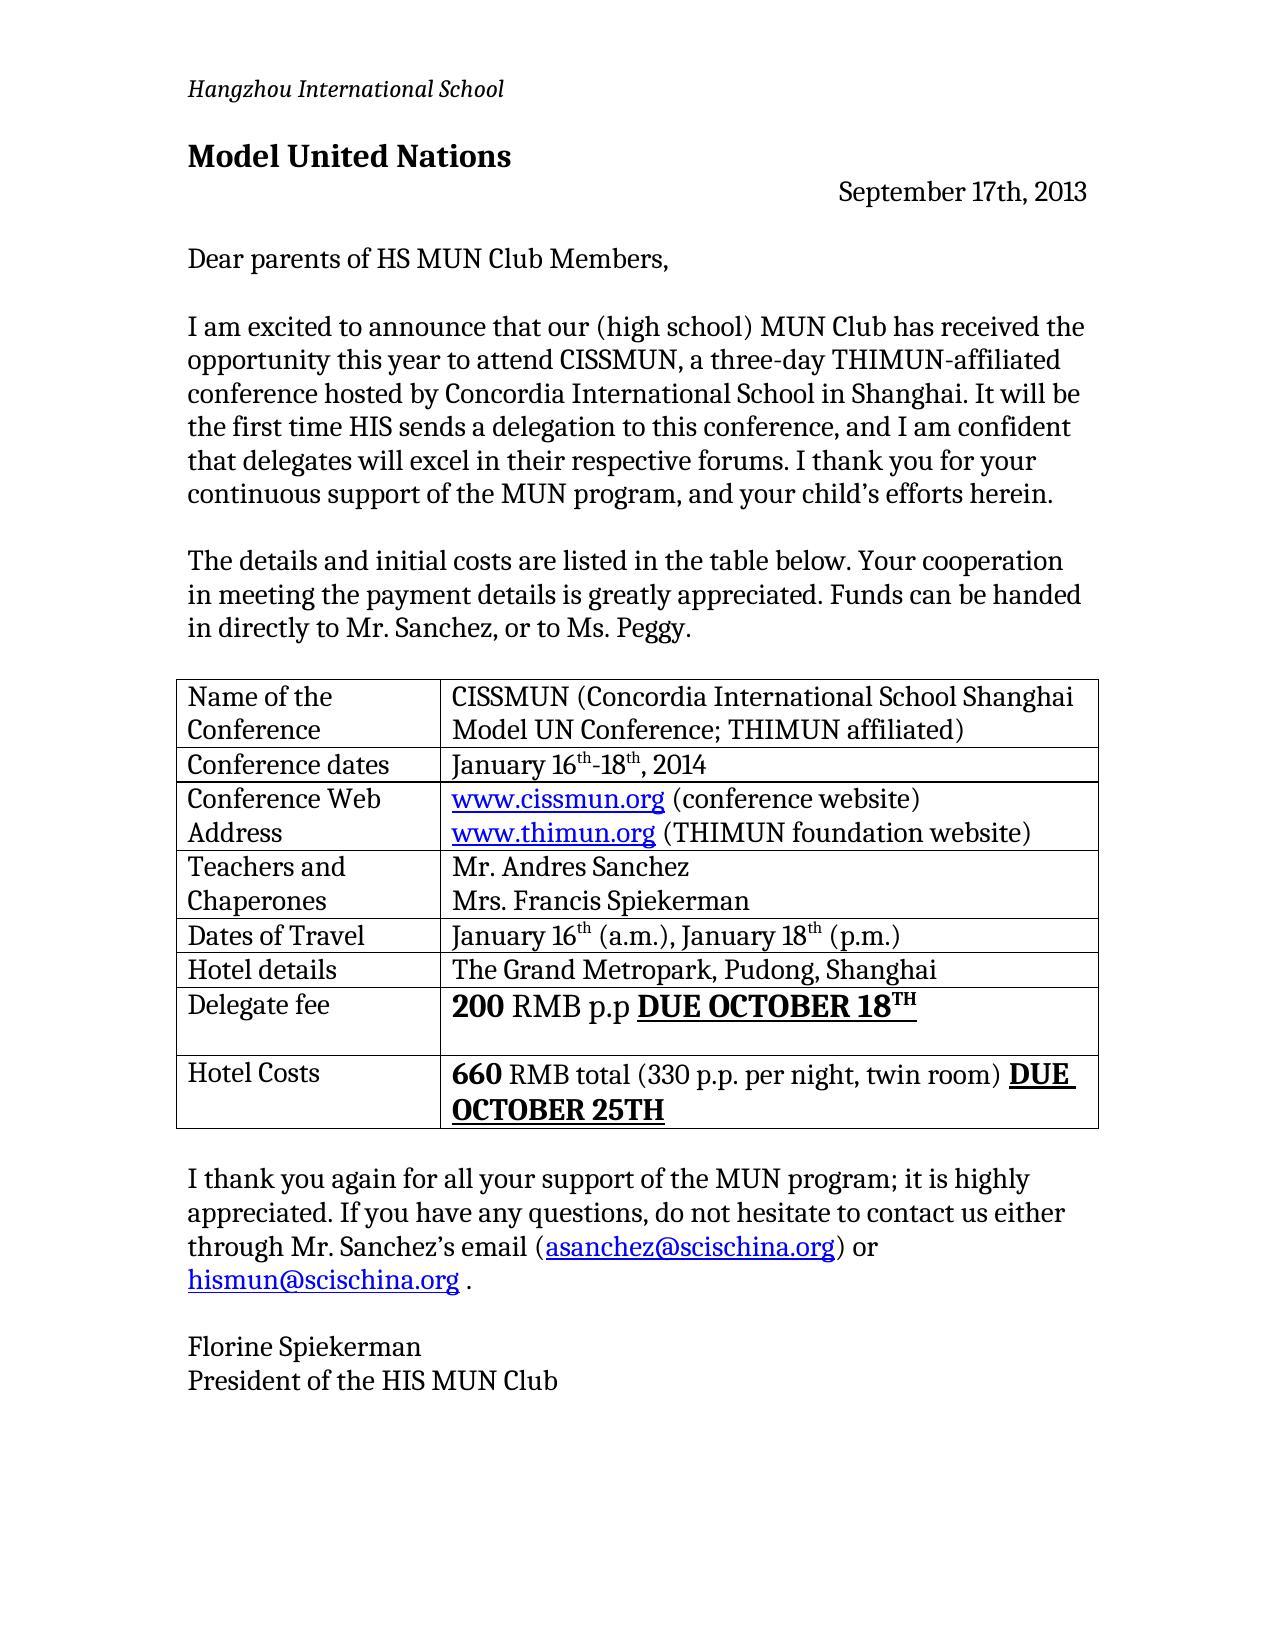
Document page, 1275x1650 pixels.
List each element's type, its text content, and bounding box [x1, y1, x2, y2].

table_cell Hotel Costs [177, 1056, 440, 1128]
table_cell Conference Web Address [177, 783, 440, 849]
table_cell Delegate fee [177, 988, 440, 1055]
text I am excited to announce that our (high school) MUN Club has received the opportunity this year to attend CISSMUN, a three-day THIMUN-affiliated conference hosted by Concordia International School in Shanghai. It will be the first time HIS sends a delegation to this conference, and I am confident that delegates will excel in their respective forums. I thank you for your continuous support of the MUN program, and your child’s efforts herein. [187, 310, 1087, 511]
table_cell The Grand Metropark, Pudong, Shanghai [441, 953, 1098, 987]
table_cell Hotel details [177, 953, 440, 987]
table_cell 660 RMB total (330 p.p. per night, twin room) DUE OCTOBER 25TH [441, 1056, 1098, 1128]
text Hangzhou International School [187, 75, 1087, 104]
text Florine Spiekerman [187, 1330, 1087, 1364]
table_cell Teachers and Chaperones [177, 851, 440, 918]
table_cell Dates of Travel [177, 919, 440, 952]
table_cell Conference dates [177, 748, 440, 781]
table_cell January 16th-18th, 2014 [441, 748, 1098, 781]
table_cell Mr. Andres Sanchez Mrs. Francis Spiekerman [441, 851, 1098, 918]
text I thank you again for all your support of the MUN program; it is highly appreciated. If you have any questions, do not hesitate to contact us either through Mr. Sanchez’s email (asanchez@scischina.org) or hismun@scischina.org . [187, 1163, 1087, 1297]
text September 17th, 2013 [187, 176, 1087, 209]
text President of the HIS MUN Club [187, 1364, 1087, 1397]
table_header Name of the Conference [177, 680, 440, 747]
table_header CISSMUN (Concordia International School Shanghai Model UN Conference; THIMUN affiliated) [441, 680, 1098, 747]
text Model United Nations [187, 137, 1087, 176]
table_cell www.cissmun.org (conference website) www.thimun.org (THIMUN foundation website) [441, 783, 1098, 849]
text The details and initial costs are listed in the table below. Your cooperation in meeting the payment details is greatly appreciated. Funds can be handed in directly to Mr. Sanchez, or to Ms. Peggy. [187, 544, 1087, 645]
table_cell January 16th (a.m.), January 18th (p.m.) [441, 919, 1098, 952]
table_cell 200 RMB p.p DUE OCTOBER 18TH [441, 988, 1098, 1055]
text Dear parents of HS MUN Club Members, [187, 243, 1087, 276]
